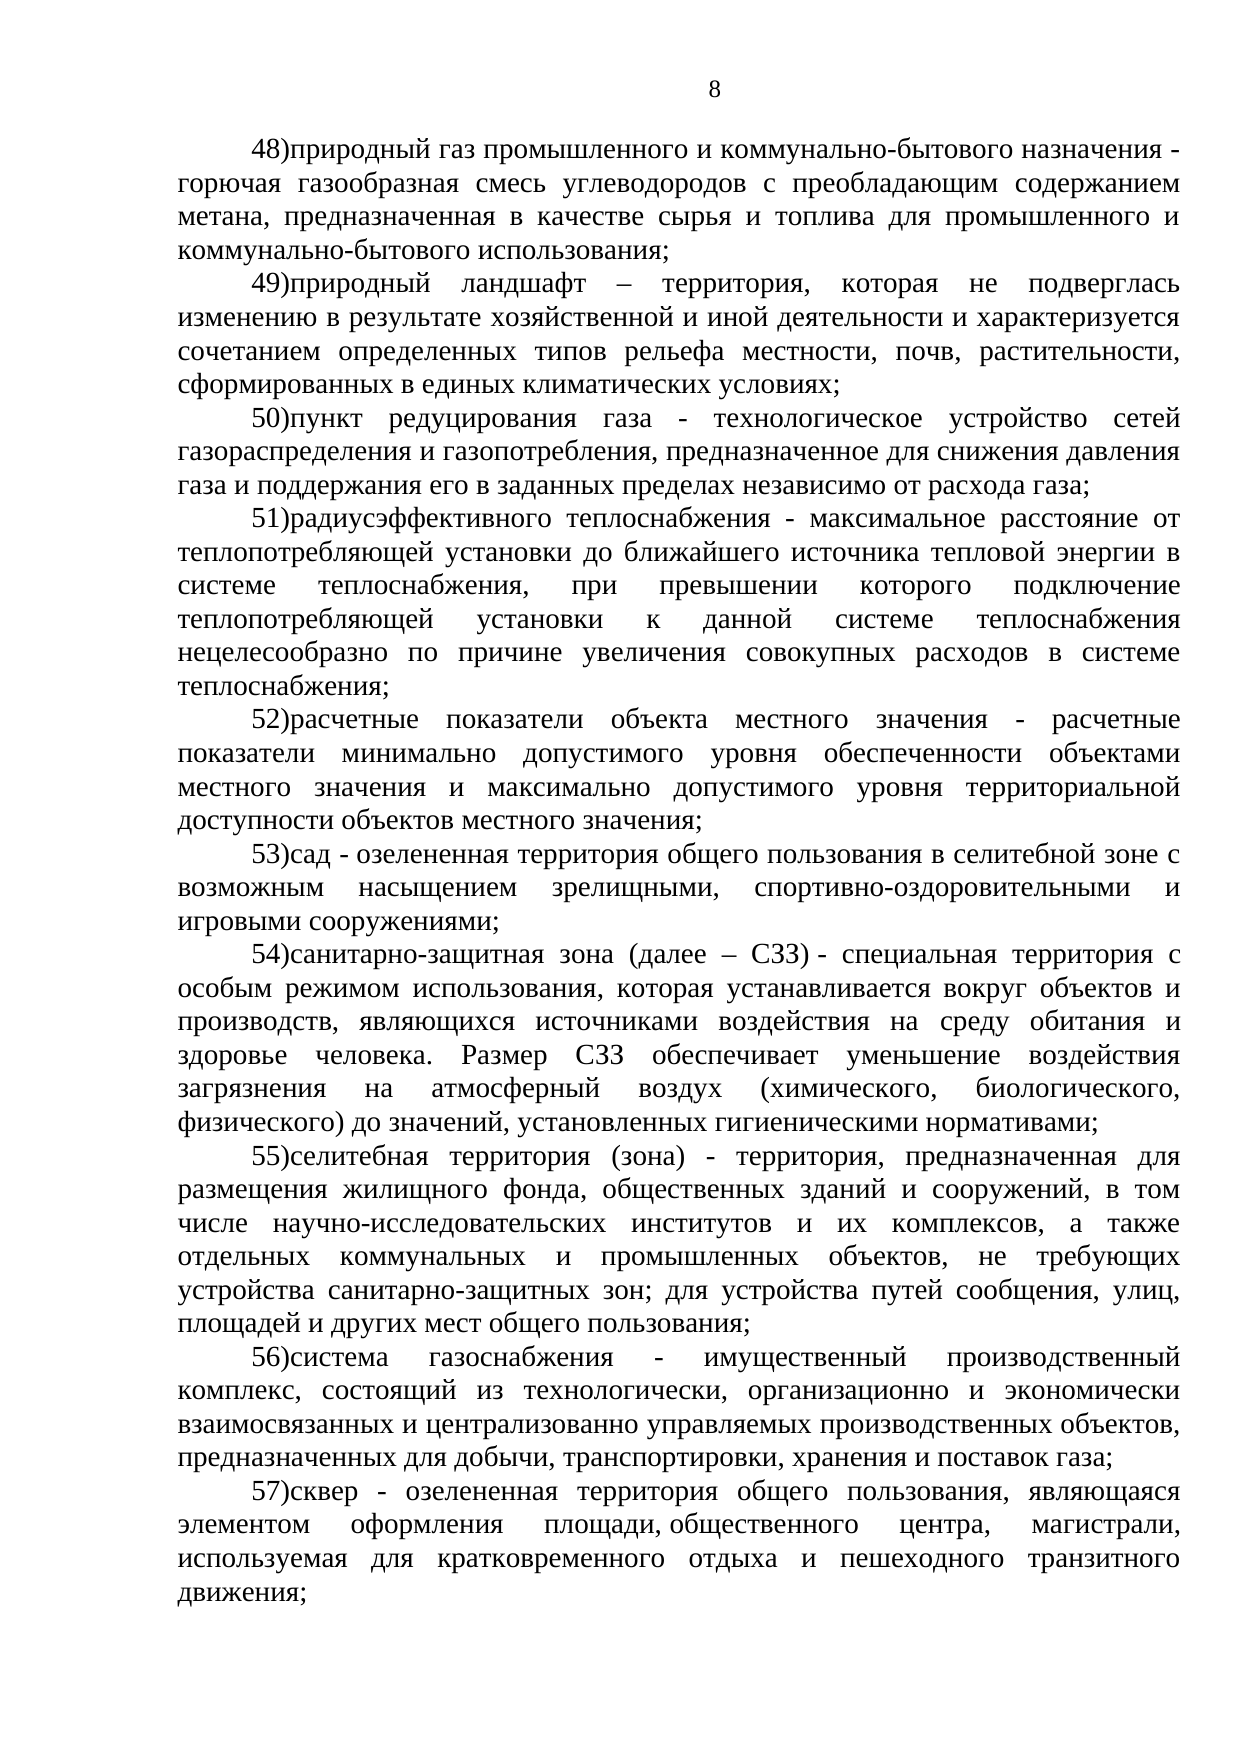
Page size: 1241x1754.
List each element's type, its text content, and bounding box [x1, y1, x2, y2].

text 50)пункт редуцирования газа - технологическое устройство сетей газораспределения и газопотребления, предназначенное для снижения давления газа и поддержания его в заданных пределах независимо от расхода газа; [177, 400, 1181, 500]
text 52)расчетные показатели объекта местного значения - расчетные показатели минимально допустимого уровня обеспеченности объектами местного значения и максимально допустимого уровня территориальной доступности объектов местного значения; [177, 702, 1181, 836]
text 49)природный ландшафт – территория, которая не подверглась изменению в результате хозяйственной и иной деятельности и характеризуется сочетанием определенных типов рельефа местности, почв, растительности, сформированных в единых климатических условиях; [177, 266, 1181, 400]
text 57)сквер - озелененная территория общего пользования, являющаяся элементом оформления площади, общественного центра, магистрали, используемая для кратковременного отдыха и пешеходного транзитного движения; [177, 1473, 1181, 1607]
text 56)система газоснабжения - имущественный производственный комплекс, состоящий из технологически, организационно и экономически взаимосвязанных и централизованно управляемых производственных объектов, предназначенных для добычи, транспортировки, хранения и поставок газа; [177, 1339, 1181, 1473]
text 51)радиусэффективного теплоснабжения - максимальное расстояние от теплопотребляющей установки до ближайшего источника тепловой энергии в системе теплоснабжения, при превышении которого подключение теплопотребляющей установки к данной системе теплоснабжения нецелесообразно по причине увеличения совокупных расходов в системе теплоснабжения; [177, 500, 1181, 702]
text 55)селитебная территория (зона) - территория, предназначенная для размещения жилищного фонда, общественных зданий и сооружений, в том числе научно-исследовательских институтов и их комплексов, а также отдельных коммунальных и промышленных объектов, не требующих устройства санитарно-защитных зон; для устройства путей сообщения, улиц, площадей и других мест общего пользования; [177, 1138, 1181, 1339]
text 53)сад - озелененная территория общего пользования в селитебной зоне с возможным насыщением зрелищными, спортивно-оздоровительными и игровыми сооружениями; [177, 836, 1181, 936]
text 54)санитарно-защитная зона (далее – СЗЗ) - специальная территория с особым режимом использования, которая устанавливается вокруг объектов и производств, являющихся источниками воздействия на среду обитания и здоровье человека. Размер СЗЗ обеспечивает уменьшение воздействия загрязнения на атмосферный воздух (химического, биологического, физического) до значений, установленных гигиеническими нормативами; [177, 936, 1181, 1138]
text 48)природный газ промышленного и коммунально-бытового назначения - горючая газообразная смесь углеводородов с преобладающим содержанием метана, предназначенная в качестве сырья и топлива для промышленного и коммунально-бытового использования; [177, 131, 1181, 266]
